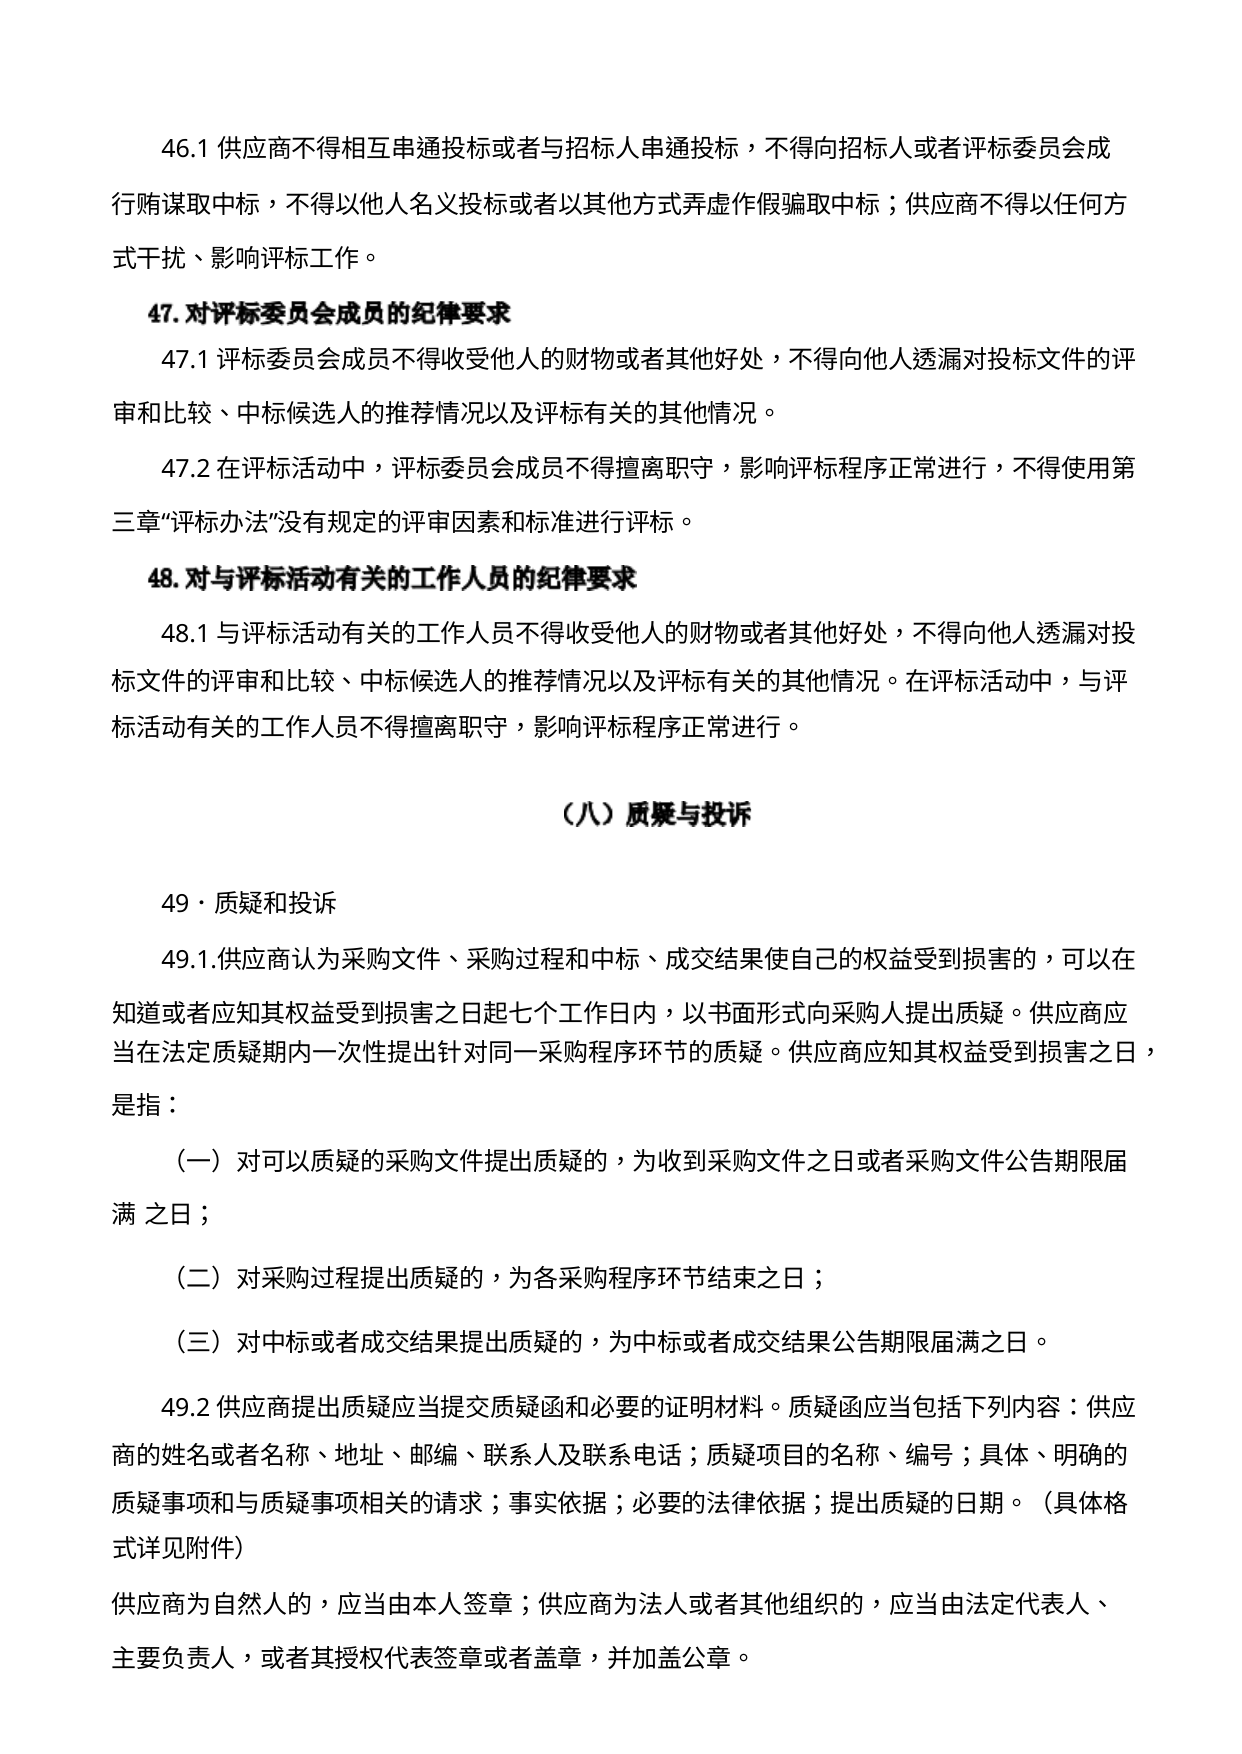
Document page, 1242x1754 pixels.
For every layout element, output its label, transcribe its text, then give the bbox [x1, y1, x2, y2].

text （三）对中标或者成交结果提出质疑的，为中标或者成交结果公告期限届满之日。 [162, 1326, 1167, 1357]
picture [147, 565, 637, 591]
text 行贿谋取中标，不得以他人名义投标或者以其他方式弄虚作假骗取中标；供应商不得以任何方 [112, 196, 1167, 242]
text 49.2 供应商提出质疑应当提交质疑函和必要的证明材料。质疑函应当包括下列内容：供应 商的姓名或者名称、地址、邮编、联系人及联系电话；质疑项目的名称、编号；具体、明确的 质疑事项和与质疑事项相关的请求；事实依据；必要的法律依据；提出质疑的日期。（具体格 [111, 1390, 1142, 1519]
text 49.1.供应商认为采购文件、采购过程和中标、成交结果使自己的权益受到损害的，可以在 [161, 952, 1167, 997]
text 式干扰、影响评标工作。 [112, 242, 1167, 273]
text 知道或者应知其权益受到损害之日起七个工作日内，以书面形式向采购人提出质疑。供应商应 [112, 997, 1167, 1028]
text 审和比较、中标候选人的推荐情况以及评标有关的其他情况。 [113, 397, 1167, 428]
picture [564, 801, 752, 827]
text 式详见附件） [112, 1533, 1167, 1564]
text 48.1 与评标活动有关的工作人员不得收受他人的财物或者其他好处，不得向他人透漏对投 标文件的评审和比较、中标候选人的推荐情况以及评标有关的其他情况。在评标活动中，与评 [111, 616, 1142, 698]
picture [147, 301, 512, 326]
text 供应商为自然人的，应当由本人签章；供应商为法人或者其他组织的，应当由法定代表人、 [111, 1597, 1167, 1642]
text （二）对采购过程提出质疑的，为各采购程序环节结束之日； [162, 1263, 1167, 1294]
text 47.1 评标委员会成员不得收受他人的财物或者其他好处，不得向他人透漏对投标文件的评 [161, 352, 1167, 397]
text 三章“评标办法”没有规定的评审因素和标准进行评标。 [111, 507, 1167, 538]
text 标活动有关的工作人员不得擅离职守，影响评标程序正常进行。 [111, 711, 1167, 742]
text 是指： [112, 1090, 1167, 1121]
text 当在法定质疑期内一次性提出针对同一采购程序环节的质疑。供应商应知其权益受到损害之日， [111, 1044, 1167, 1090]
text （一）对可以质疑的采购文件提出质疑的，为收到采购文件之日或者采购文件公告期限届 [162, 1153, 1167, 1199]
text 主要负责人，或者其授权代表签章或者盖章，并加盖公章。 [111, 1642, 1167, 1673]
text 47.2 在评标活动中，评标委员会成员不得擅离职守，影响评标程序正常进行，不得使用第 [161, 461, 1167, 507]
text 49．质疑和投诉 [161, 888, 1167, 919]
text 满 之日； [111, 1199, 1167, 1230]
text 46.1 供应商不得相互串通投标或者与招标人串通投标，不得向招标人或者评标委员会成 [161, 133, 1167, 164]
